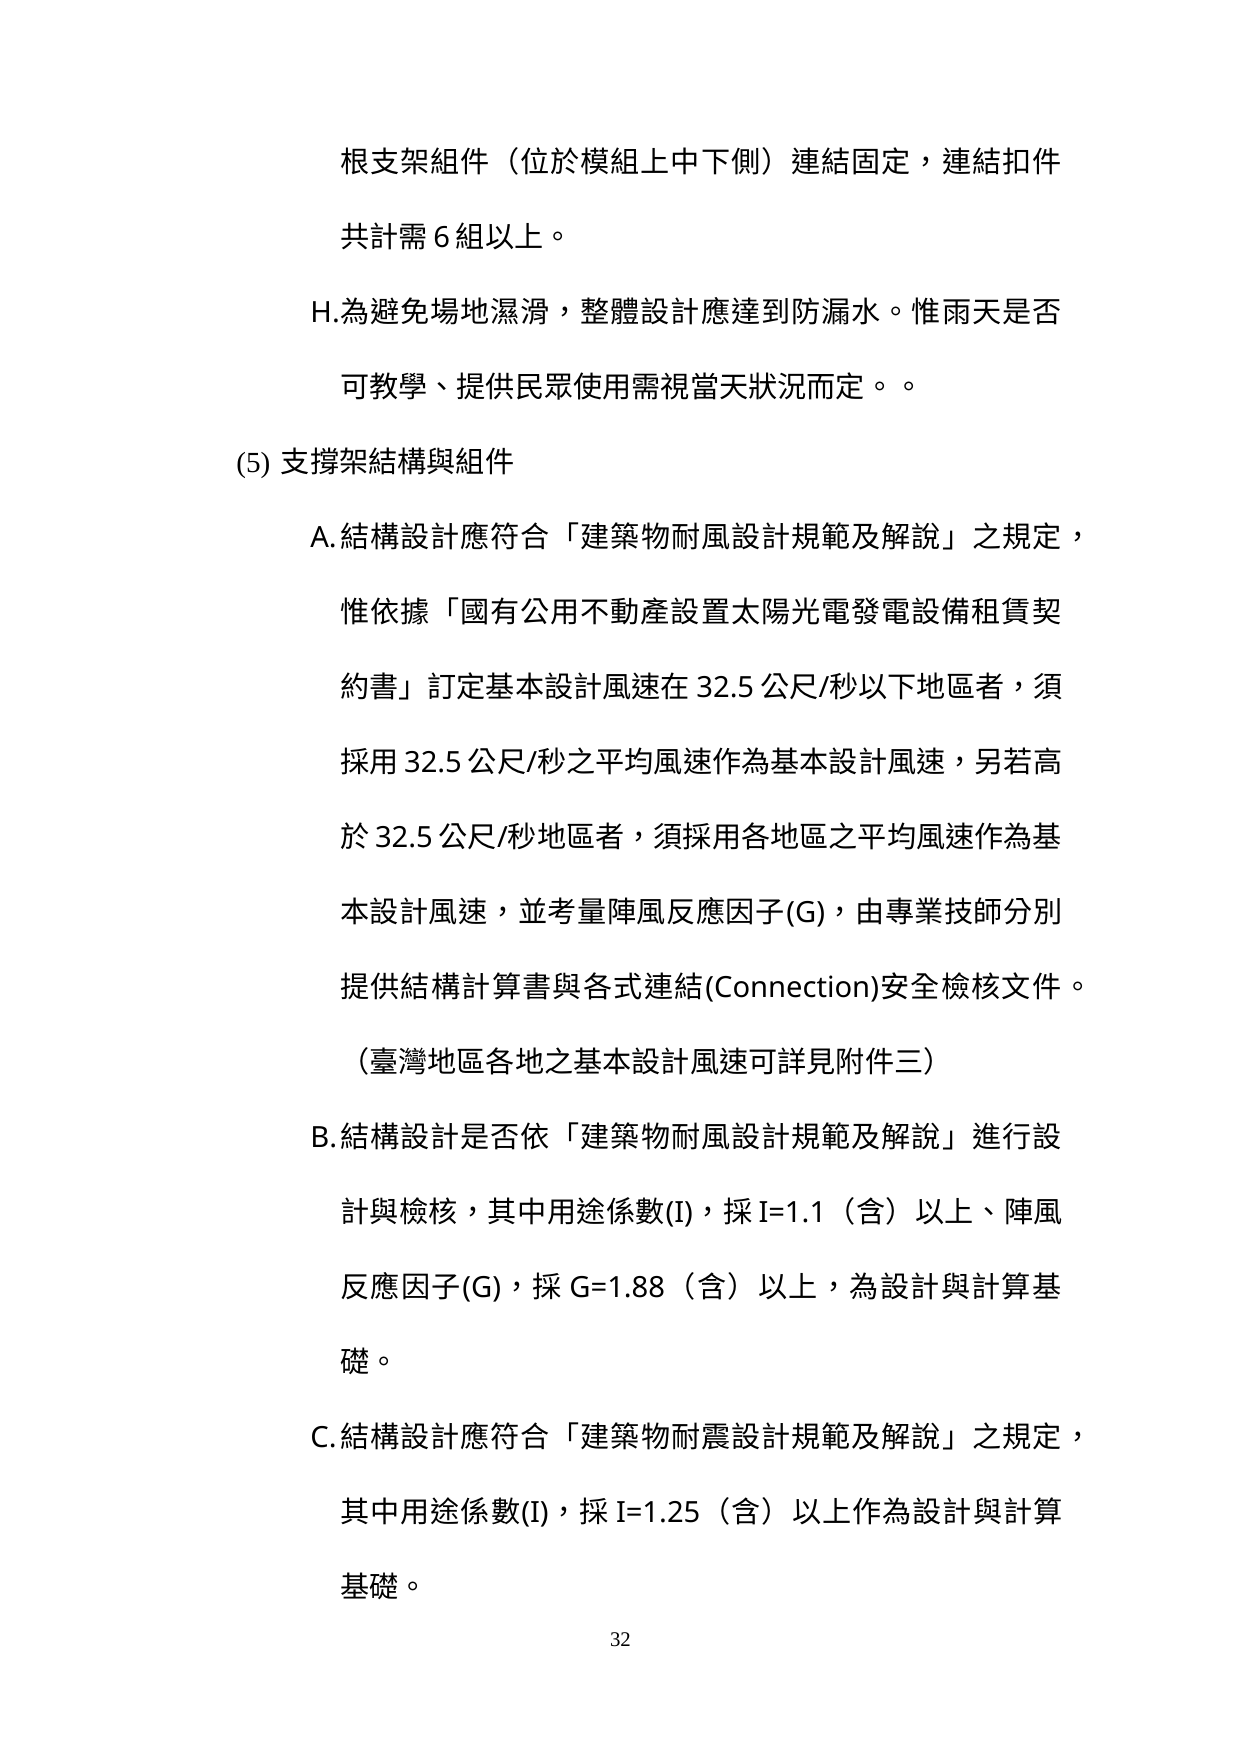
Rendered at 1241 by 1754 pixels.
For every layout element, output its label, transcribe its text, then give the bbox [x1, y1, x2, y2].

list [310, 122, 1063, 272]
list 結構設計應符合「建築物耐風設計規範及解說」之規定，惟依據「國有公用不動產設置太陽光電發電設備租賃契約書」訂定基本設計風速在32.5公尺/秒以下地區者，須採用32.5公尺/秒之平均風速作為基本設計風速，另若高於32.5公尺/秒地區者，須採用各地區之平均風速作為基本設計風速，並考量陣風反應因子(G)，由專業技師分別提供結構計算書與各式連結(Connection)安全檢核文件。（臺灣地區各地之基本設計風速可詳見附件三） [310, 497, 1063, 1097]
list 結構設計是否依「建築物耐風設計規範及解說」進行設計與檢核，其中用途係數(I)，採I=1.1（含）以上、陣風反應因子(G)，採G=1.88（含）以上，為設計與計算基礎。 [310, 1097, 1063, 1397]
list 為避免場地濕滑，整體設計應達到防漏水。惟雨天是否可教學、提供民眾使用需視當天狀況而定。。 [310, 272, 1063, 422]
list 支撐架結構與組件 [236, 422, 1063, 497]
list 結構設計應符合「建築物耐震設計規範及解說」之規定，其中用途係數(I)，採I=1.25（含）以上作為設計與計算基礎。 [310, 1397, 1063, 1622]
